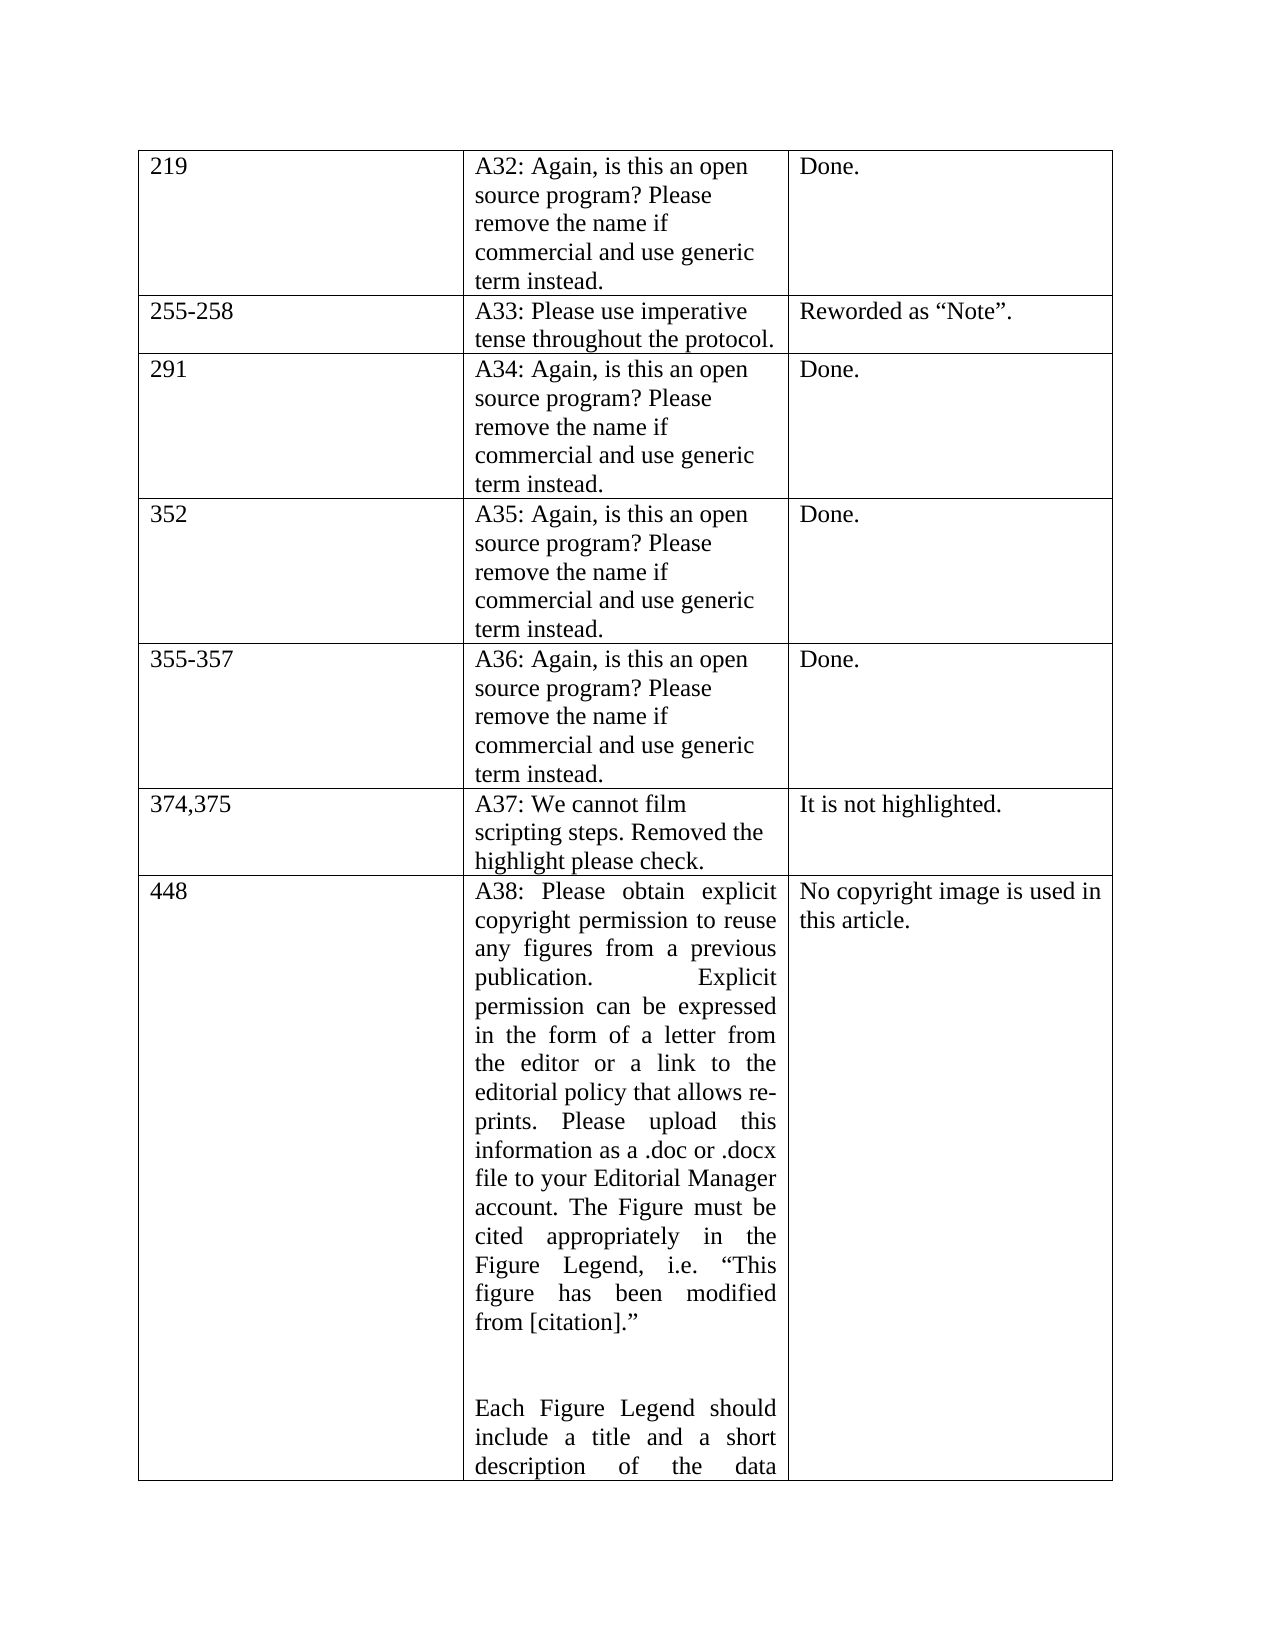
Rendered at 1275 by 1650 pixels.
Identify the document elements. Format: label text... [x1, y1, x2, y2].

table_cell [464, 876, 788, 1480]
table_cell 352 [139, 499, 463, 643]
table_cell 355-357 [139, 644, 463, 788]
table_cell A33: Please use imperative tense throughout the protocol. [464, 296, 788, 353]
table_cell Done. [789, 354, 1112, 498]
table_cell 219 [139, 151, 463, 295]
table_cell Reworded as “Note”. [789, 296, 1112, 353]
table_cell A37: We cannot film scripting steps. Removed the highlight please check. [464, 789, 788, 875]
table_cell Done. [789, 151, 1112, 295]
table_cell A32: Again, is this an open source program? Please remove the name if commercial and use generic term instead. [464, 151, 788, 295]
table_cell Done. [789, 644, 1112, 788]
table_cell 374,375 [139, 789, 463, 875]
table_cell 448 [139, 876, 463, 1480]
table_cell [789, 876, 1112, 1480]
table_cell 291 [139, 354, 463, 498]
table_cell Done. [789, 499, 1112, 643]
table_cell 255-258 [139, 296, 463, 353]
table_cell A35: Again, is this an open source program? Please remove the name if commercial and use generic term instead. [464, 499, 788, 643]
table_cell A36: Again, is this an open source program? Please remove the name if commercial and use generic term instead. [464, 644, 788, 788]
table_cell It is not highlighted. [789, 789, 1112, 875]
table_cell A34: Again, is this an open source program? Please remove the name if commercial and use generic term instead. [464, 354, 788, 498]
